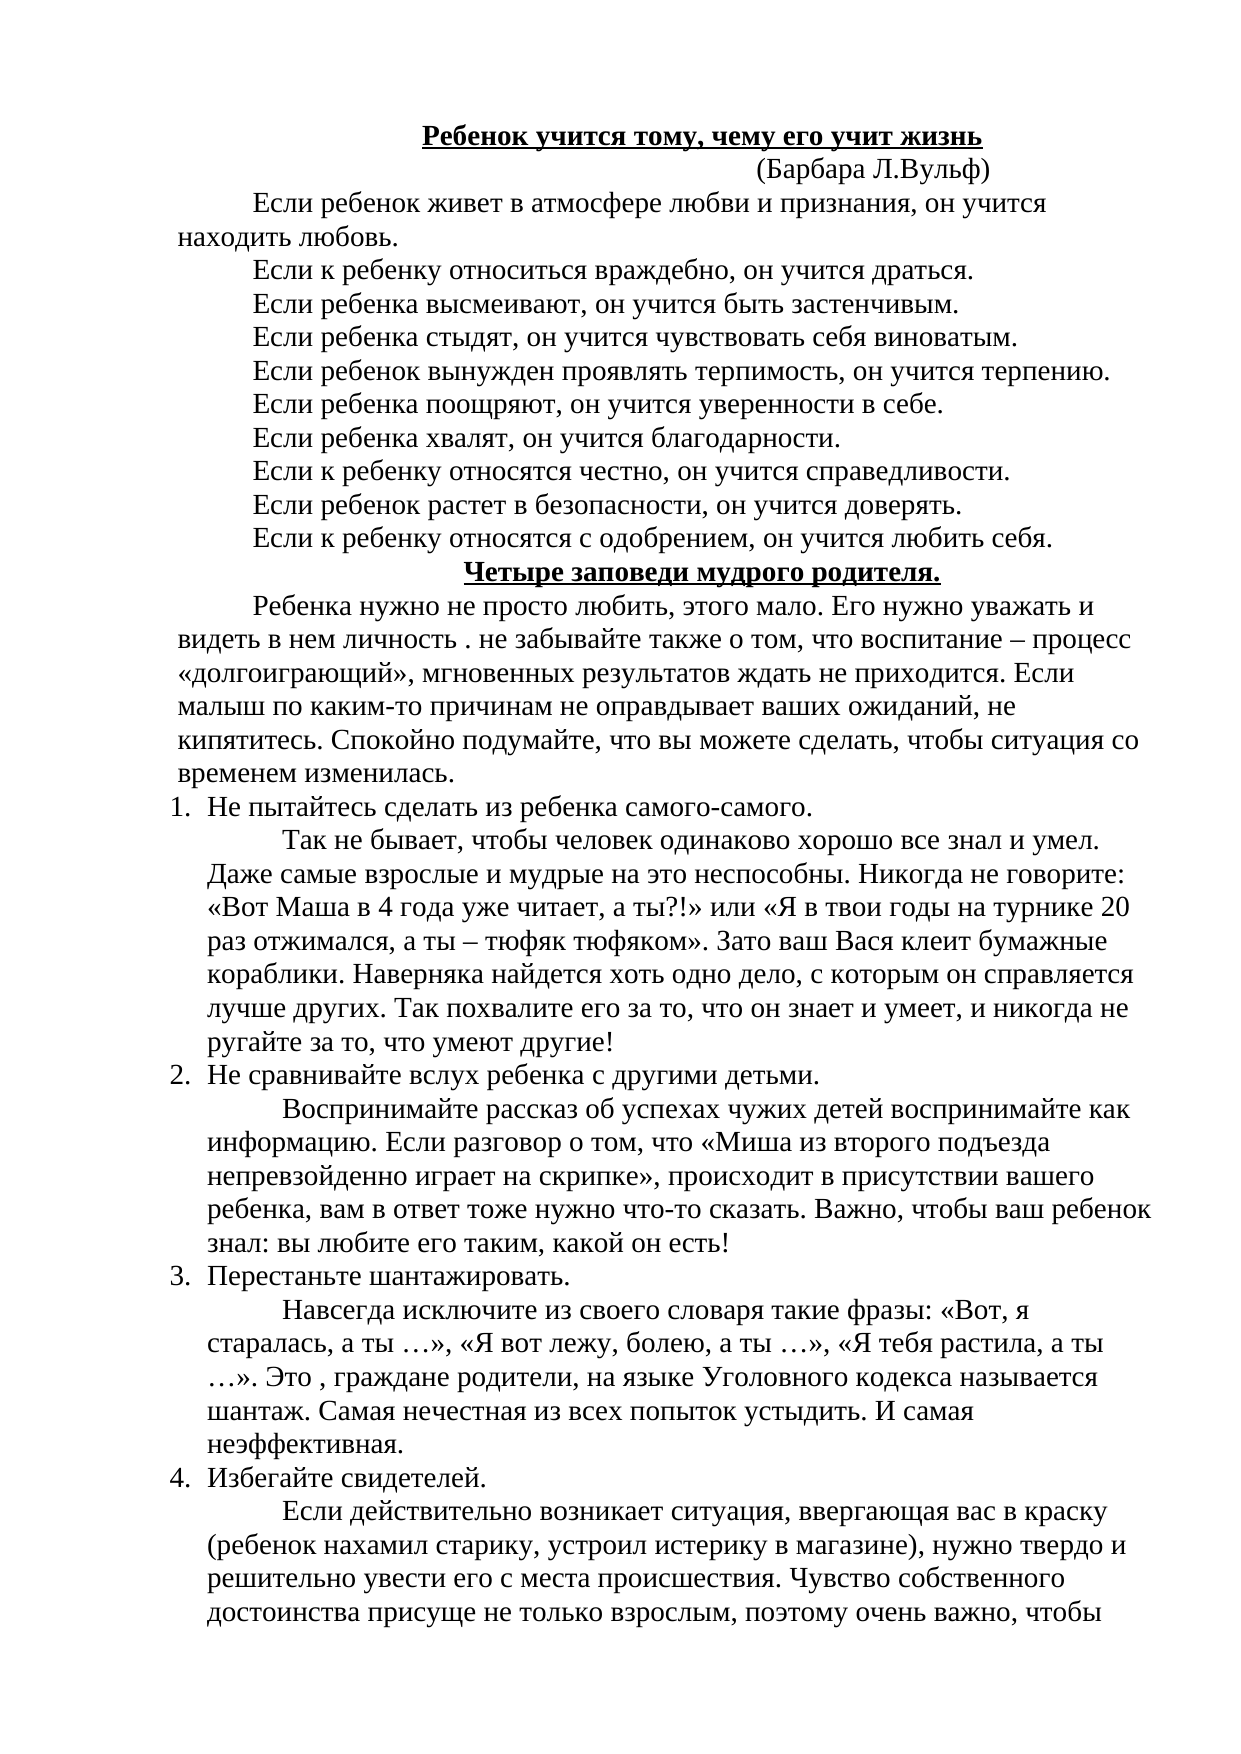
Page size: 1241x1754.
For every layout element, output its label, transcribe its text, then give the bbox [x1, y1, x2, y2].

list Не пытайтесь сделать из ребенка самого-самого. [169, 789, 1152, 822]
text Если ребенка стыдят, он учится чувствовать себя виноватым. [177, 319, 1152, 353]
text Если к ребенку относятся честно, он учится справедливости. [177, 453, 1152, 487]
text Если ребенка высмеивают, он учится быть застенчивым. [177, 286, 1152, 319]
text Если ребенок растет в безопасности, он учится доверять. [177, 487, 1152, 521]
text Если ребенка поощряют, он учится уверенности в себе. [177, 386, 1152, 420]
list Не сравнивайте вслух ребенка с другими детьми. [169, 1057, 1152, 1091]
list Избегайте свидетелей. [169, 1460, 1152, 1493]
text (Барбара Л.Вульф) [177, 152, 1152, 185]
text Воспринимайте рассказ об успехах чужих детей воспринимайте как информацию. Если разговор о том, что «Миша из второго подъезда непревзойденно играет на скрипке», происходит в присутствии вашего ребенка, вам в ответ тоже нужно что-то сказать. Важно, чтобы ваш ребенок знал: вы любите его таким, какой он есть! [207, 1091, 1152, 1258]
text Если ребенок живет в атмосфере любви и признания, он учится находить любовь. [177, 185, 1152, 252]
text Ребенок учится тому, чему его учит жизнь [177, 118, 1152, 152]
text Ребенка нужно не просто любить, этого мало. Его нужно уважать и видеть в нем личность . не забывайте также о том, что воспитание – процесс «долгоиграющий», мгновенных результатов ждать не приходится. Если малыш по каким-то причинам не оправдывает ваших ожиданий, не кипятитесь. Спокойно подумайте, что вы можете сделать, чтобы ситуация со временем изменилась. [177, 588, 1152, 789]
text Если к ребенку относятся с одобрением, он учится любить себя. [177, 521, 1152, 554]
text Четыре заповеди мудрого родителя. [177, 554, 1152, 588]
text Навсегда исключите из своего словаря такие фразы: «Вот, я старалась, а ты …», «Я вот лежу, болею, а ты …», «Я тебя растила, а ты …». Это , граждане родители, на языке Уголовного кодекса называется шантаж. Самая нечестная из всех попыток устыдить. И самая неэффективная. [207, 1292, 1152, 1460]
list Перестаньте шантажировать. [169, 1258, 1152, 1292]
text Так не бывает, чтобы человек одинаково хорошо все знал и умел. Даже самые взрослые и мудрые на это неспособны. Никогда не говорите: «Вот Маша в 4 года уже читает, а ты?!» или «Я в твои годы на турнике 20 раз отжимался, а ты – тюфяк тюфяком». Зато ваш Вася клеит бумажные кораблики. Наверняка найдется хоть одно дело, с которым он справляется лучше других. Так похвалите его за то, что он знает и умеет, и никогда не ругайте за то, что умеют другие! [207, 822, 1152, 1057]
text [207, 1493, 1152, 1627]
text Если ребенка хвалят, он учится благодарности. [177, 420, 1152, 453]
text Если к ребенку относиться враждебно, он учится драться. [177, 252, 1152, 286]
text Если ребенок вынужден проявлять терпимость, он учится терпению. [177, 353, 1152, 386]
